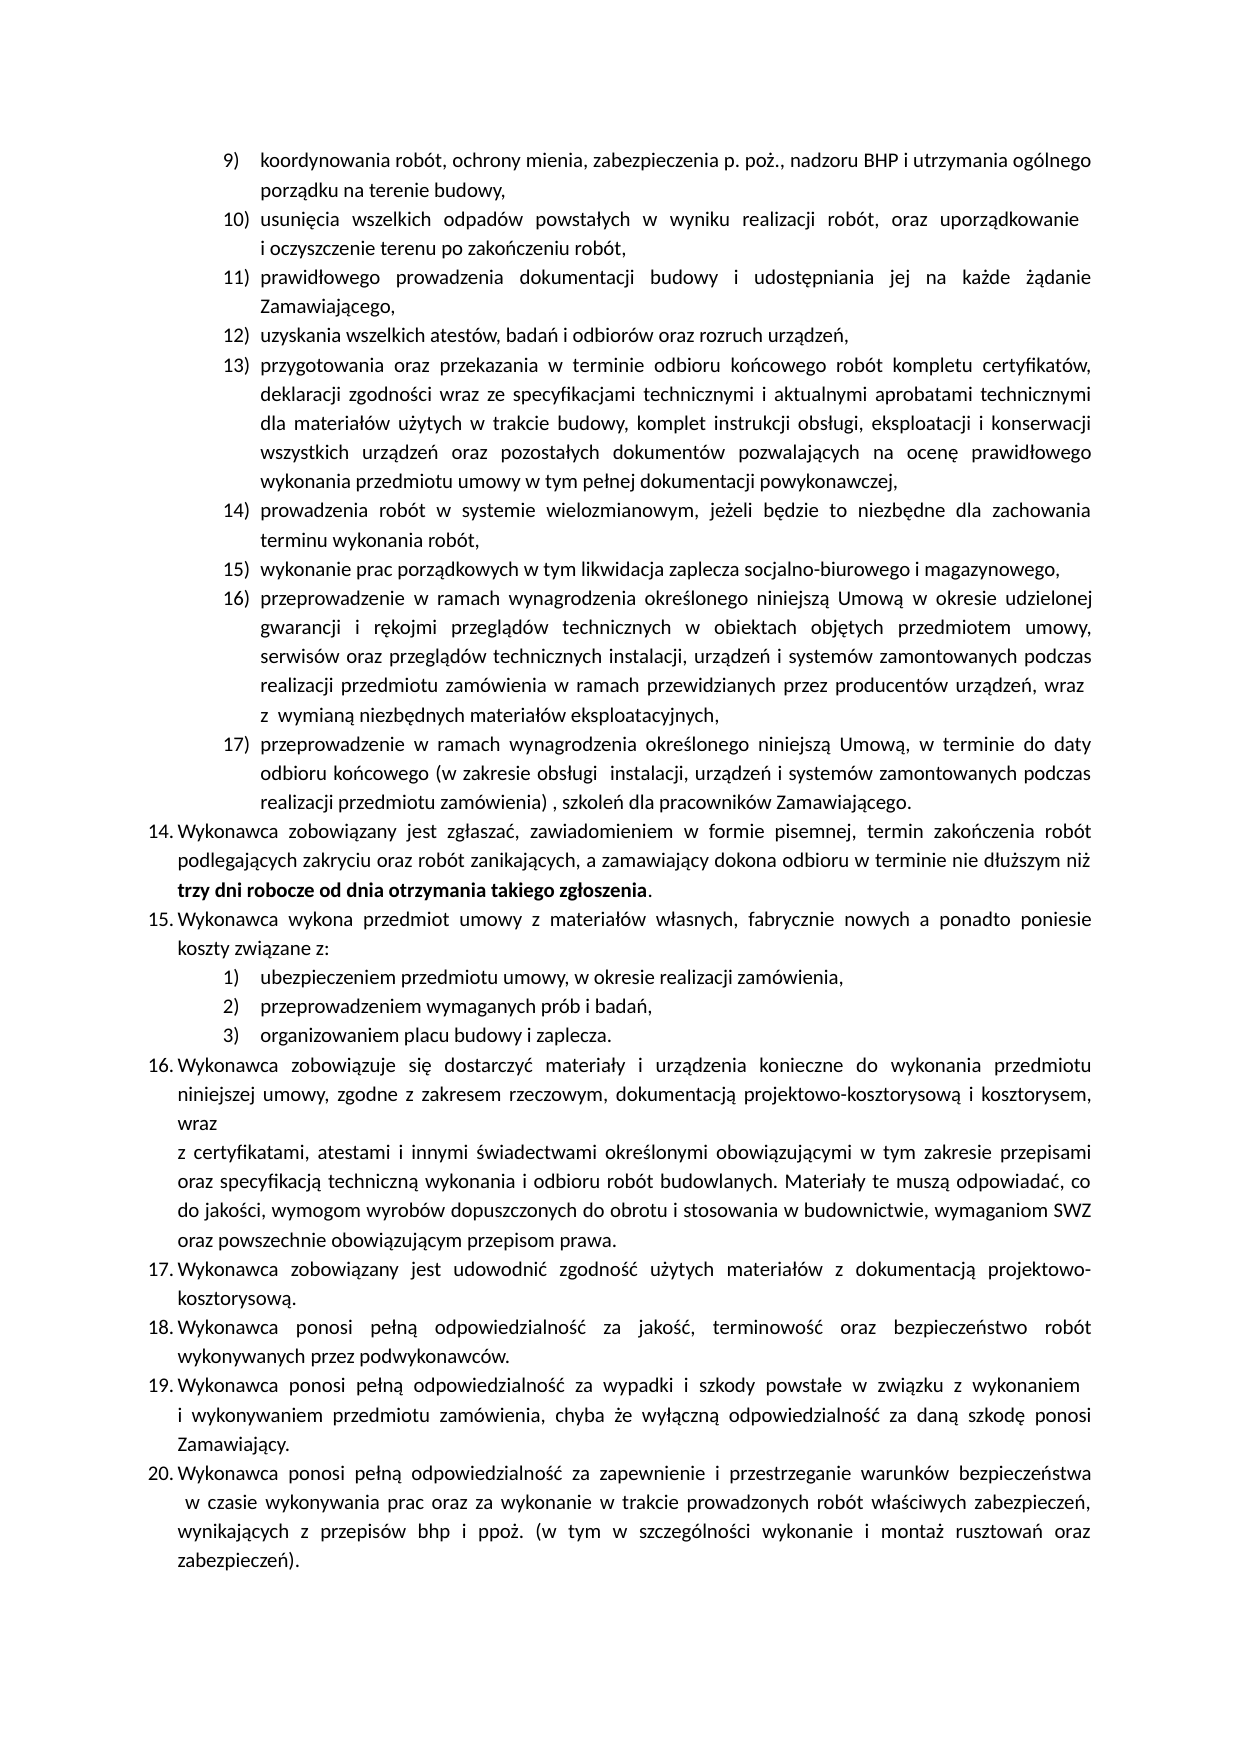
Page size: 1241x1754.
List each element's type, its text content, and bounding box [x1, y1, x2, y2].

list przeprowadzenie w ramach wynagrodzenia określonego niniejszą Umową, w terminie do daty odbioru końcowego (w zakresie obsługi instalacji, urządzeń i systemów zamontowanych podczas realizacji przedmiotu zamówienia) , szkoleń dla pracowników Zamawiającego. [223, 731, 1093, 815]
list Wykonawca zobowiązuje się dostarczyć materiały i urządzenia konieczne do wykonania przedmiotu niniejszej umowy, zgodne z zakresem rzeczowym, dokumentacją projektowo-kosztorysową i kosztorysem, wraz z certyfikatami, atestami i innymi świadectwami określonymi obowiązującymi w tym zakresie przepisami oraz specyfikacją techniczną wykonania i odbioru robót budowlanych. Materiały te muszą odpowiadać, co do jakości, wymogom wyrobów dopuszczonych do obrotu i stosowania w budownictwie, wymaganiom SWZ oraz powszechnie obowiązującym przepisom prawa. [148, 1052, 1093, 1252]
list uzyskania wszelkich atestów, badań i odbiorów oraz rozruch urządzeń, [223, 323, 1093, 348]
list Wykonawca wykona przedmiot umowy z materiałów własnych, fabrycznie nowych a ponadto poniesie koszty związane z: [148, 906, 1093, 961]
list Wykonawca ponosi pełną odpowiedzialność za jakość, terminowość oraz bezpieczeństwo robót wykonywanych przez podwykonawców. [148, 1314, 1093, 1369]
list ubezpieczeniem przedmiotu umowy, w okresie realizacji zamówienia, [223, 964, 1093, 990]
list przeprowadzenie w ramach wynagrodzenia określonego niniejszą Umową w okresie udzielonej gwarancji i rękojmi przeglądów technicznych w obiektach objętych przedmiotem umowy, serwisów oraz przeglądów technicznych instalacji, urządzeń i systemów zamontowanych podczas realizacji przedmiotu zamówienia w ramach przewidzianych przez producentów urządzeń, wraz z wymianą niezbędnych materiałów eksploatacyjnych, [223, 585, 1093, 727]
list Wykonawca zobowiązany jest zgłaszać, zawiadomieniem w formie pisemnej, termin zakończenia robót podlegających zakryciu oraz robót zanikających, a zamawiający dokona odbioru w terminie nie dłuższym niż trzy dni robocze od dnia otrzymania takiego zgłoszenia. [148, 818, 1093, 902]
list Wykonawca ponosi pełną odpowiedzialność za zapewnienie i przestrzeganie warunków bezpieczeństwa w czasie wykonywania prac oraz za wykonanie w trakcie prowadzonych robót właściwych zabezpieczeń, wynikających z przepisów bhp i ppoż. (w tym w szczególności wykonanie i montaż rusztowań oraz zabezpieczeń). [148, 1460, 1093, 1573]
list Wykonawca ponosi pełną odpowiedzialność za wypadki i szkody powstałe w związku z wykonaniem i wykonywaniem przedmiotu zamówienia, chyba że wyłączną odpowiedzialność za daną szkodę ponosi Zamawiający. [148, 1373, 1093, 1456]
list koordynowania robót, ochrony mienia, zabezpieczenia p. poż., nadzoru BHP i utrzymania ogólnego porządku na terenie budowy, [223, 148, 1093, 202]
list wykonanie prac porządkowych w tym likwidacja zaplecza socjalno-biurowego i magazynowego, [223, 556, 1093, 581]
list przygotowania oraz przekazania w terminie odbioru końcowego robót kompletu certyfikatów, deklaracji zgodności wraz ze specyfikacjami technicznymi i aktualnymi aprobatami technicznymi dla materiałów użytych w trakcie budowy, komplet instrukcji obsługi, eksploatacji i konserwacji wszystkich urządzeń oraz pozostałych dokumentów pozwalających na ocenę prawidłowego wykonania przedmiotu umowy w tym pełnej dokumentacji powykonawczej, [223, 352, 1093, 494]
list organizowaniem placu budowy i zaplecza. [223, 1023, 1093, 1048]
list prowadzenia robót w systemie wielozmianowym, jeżeli będzie to niezbędne dla zachowania terminu wykonania robót, [223, 498, 1093, 552]
list Wykonawca zobowiązany jest udowodnić zgodność użytych materiałów z dokumentacją projektowo-kosztorysową. [148, 1256, 1093, 1311]
list usunięcia wszelkich odpadów powstałych w wyniku realizacji robót, oraz uporządkowanie i oczyszczenie terenu po zakończeniu robót, [223, 206, 1093, 261]
list przeprowadzeniem wymaganych prób i badań, [223, 993, 1093, 1019]
list prawidłowego prowadzenia dokumentacji budowy i udostępniania jej na każde żądanie Zamawiającego, [223, 264, 1093, 319]
